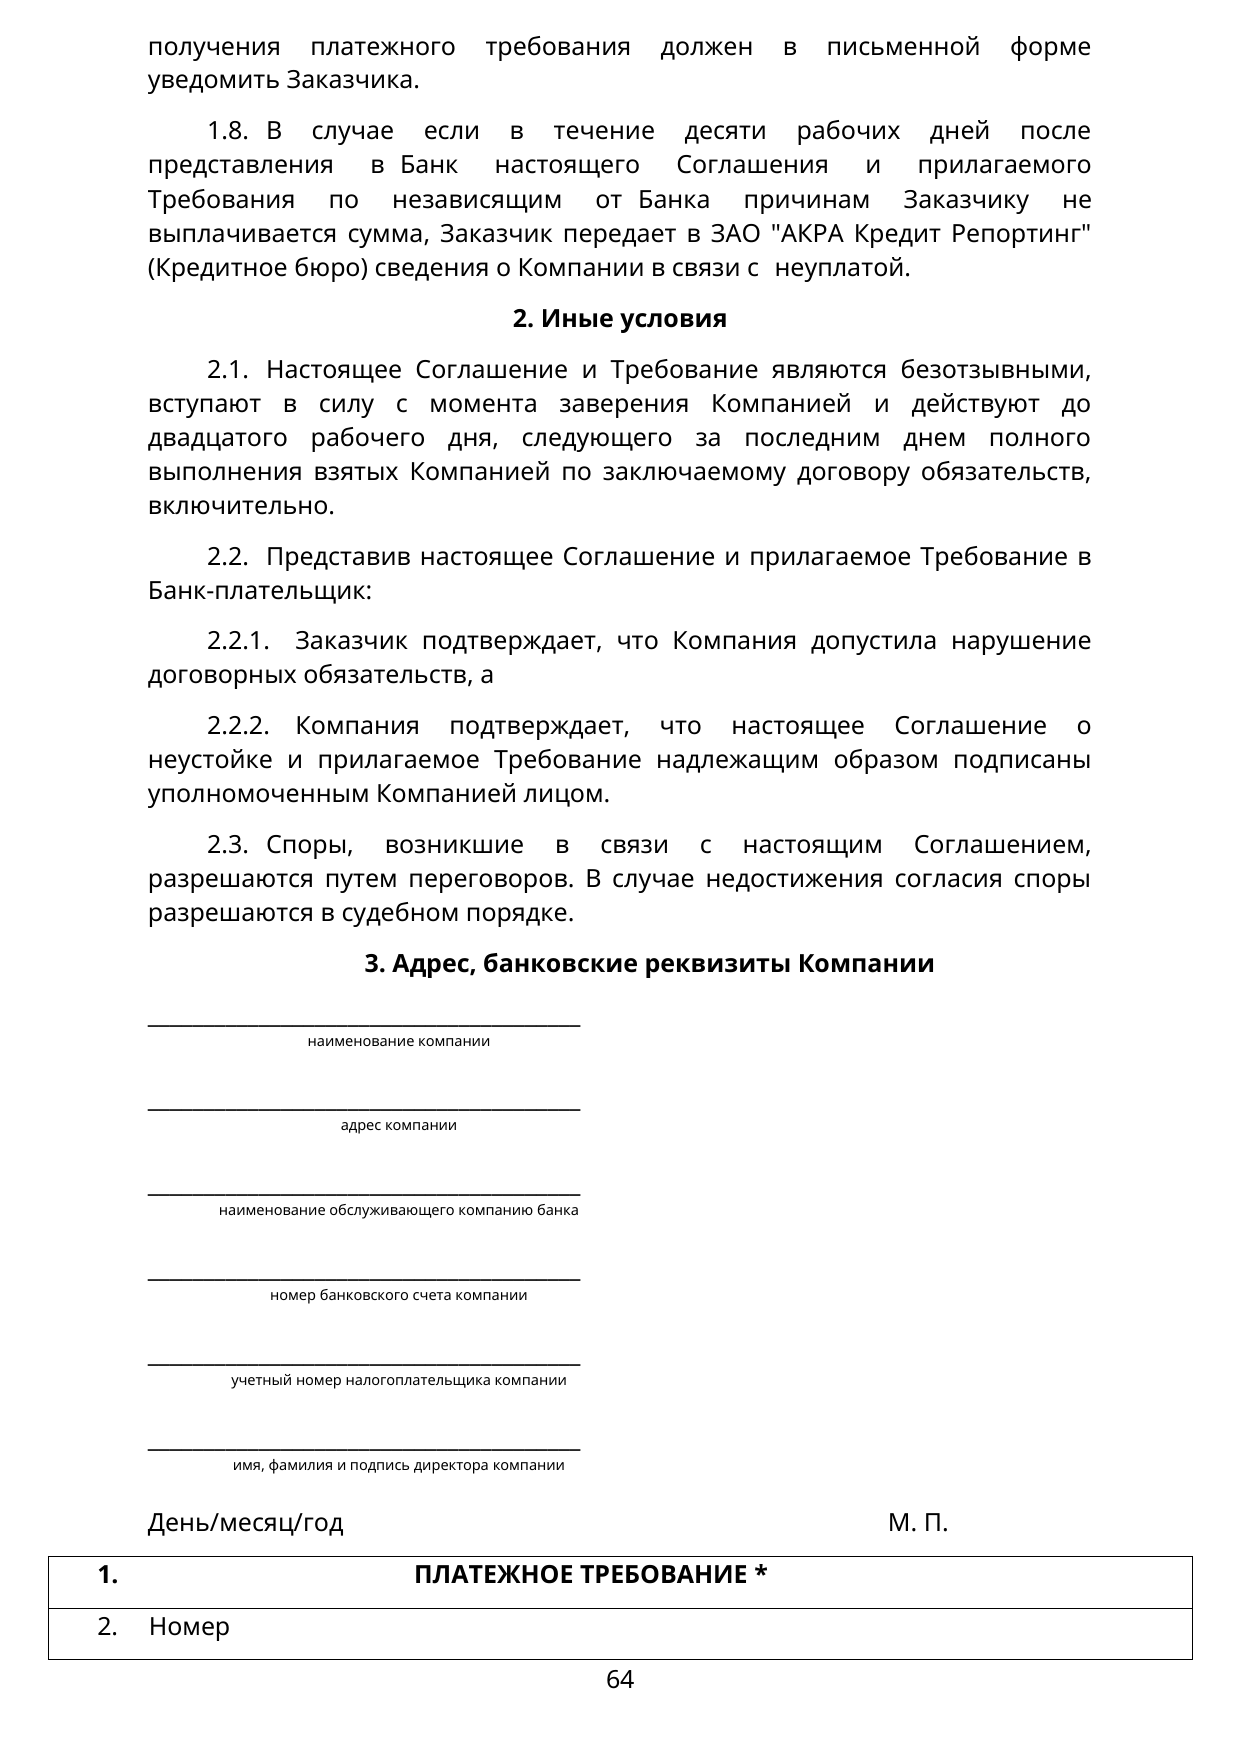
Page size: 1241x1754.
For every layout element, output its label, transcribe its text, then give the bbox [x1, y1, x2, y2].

text _______________________________________ [148, 1420, 1092, 1454]
text 3. Адрес, банковские реквизиты Компании [148, 946, 1092, 979]
text _______________________________________ [148, 996, 1092, 1030]
text 2.2.1. Заказчик подтверждает, что Компания допустила нарушение договорных обязательств, а [148, 623, 1092, 691]
table_header 1. ПЛАТЕЖНОЕ ТРЕБОВАНИЕ * [49, 1557, 1192, 1607]
text 2.2. Представив настоящее Соглашение и прилагаемое Требование в Банк-плательщик: [148, 538, 1092, 606]
text _______________________________________ [148, 1335, 1092, 1369]
text _______________________________________ [148, 1166, 1092, 1200]
text 2.3. Споры, возникшие в связи с настоящим Соглашением, разрешаются путем переговоров. В случае недостижения согласия споры разрешаются в судебном порядке. [148, 827, 1092, 929]
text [148, 28, 1092, 96]
table_cell 2. Номер [49, 1609, 1192, 1659]
text номер банковского счета компании [148, 1285, 650, 1319]
text 2. Иные условия [148, 301, 1092, 334]
text наименование обслуживающего компанию банка [148, 1200, 650, 1234]
text 2.2.2. Компания подтверждает, что настоящее Соглашение о неустойке и прилагаемое Требование надлежащим образом подписаны уполномоченным Компанией лицом. [148, 708, 1092, 810]
text 1.8. В случае если в течение десяти рабочих дней после представления в Банк настоящего Соглашения и прилагаемого Требования по независящим от Банка причинам Заказчику не выплачивается сумма, Заказчик передает в ЗАО "АКРА Кредит Репортинг" (Кредитное бюро) сведения о Компании в связи с неуплатой. [148, 113, 1092, 284]
text наименование компании [148, 1030, 650, 1064]
text имя, фамилия и подпись директора компании [148, 1454, 650, 1488]
text учетный номер налогоплательщика компании [148, 1369, 650, 1403]
text адрес компании [148, 1115, 650, 1149]
text _______________________________________ [148, 1251, 1092, 1285]
text 2.1. Настоящее Соглашение и Требование являются безотзывными, вступают в силу с момента заверения Компанией и действуют до двадцатого рабочего дня, следующего за последним днем полного выполнения взятых Компанией по заключаемому договору обязательств, включительно. [148, 351, 1092, 522]
text _______________________________________ [148, 1081, 1092, 1115]
text День/месяц/год М. П. [148, 1505, 1092, 1539]
